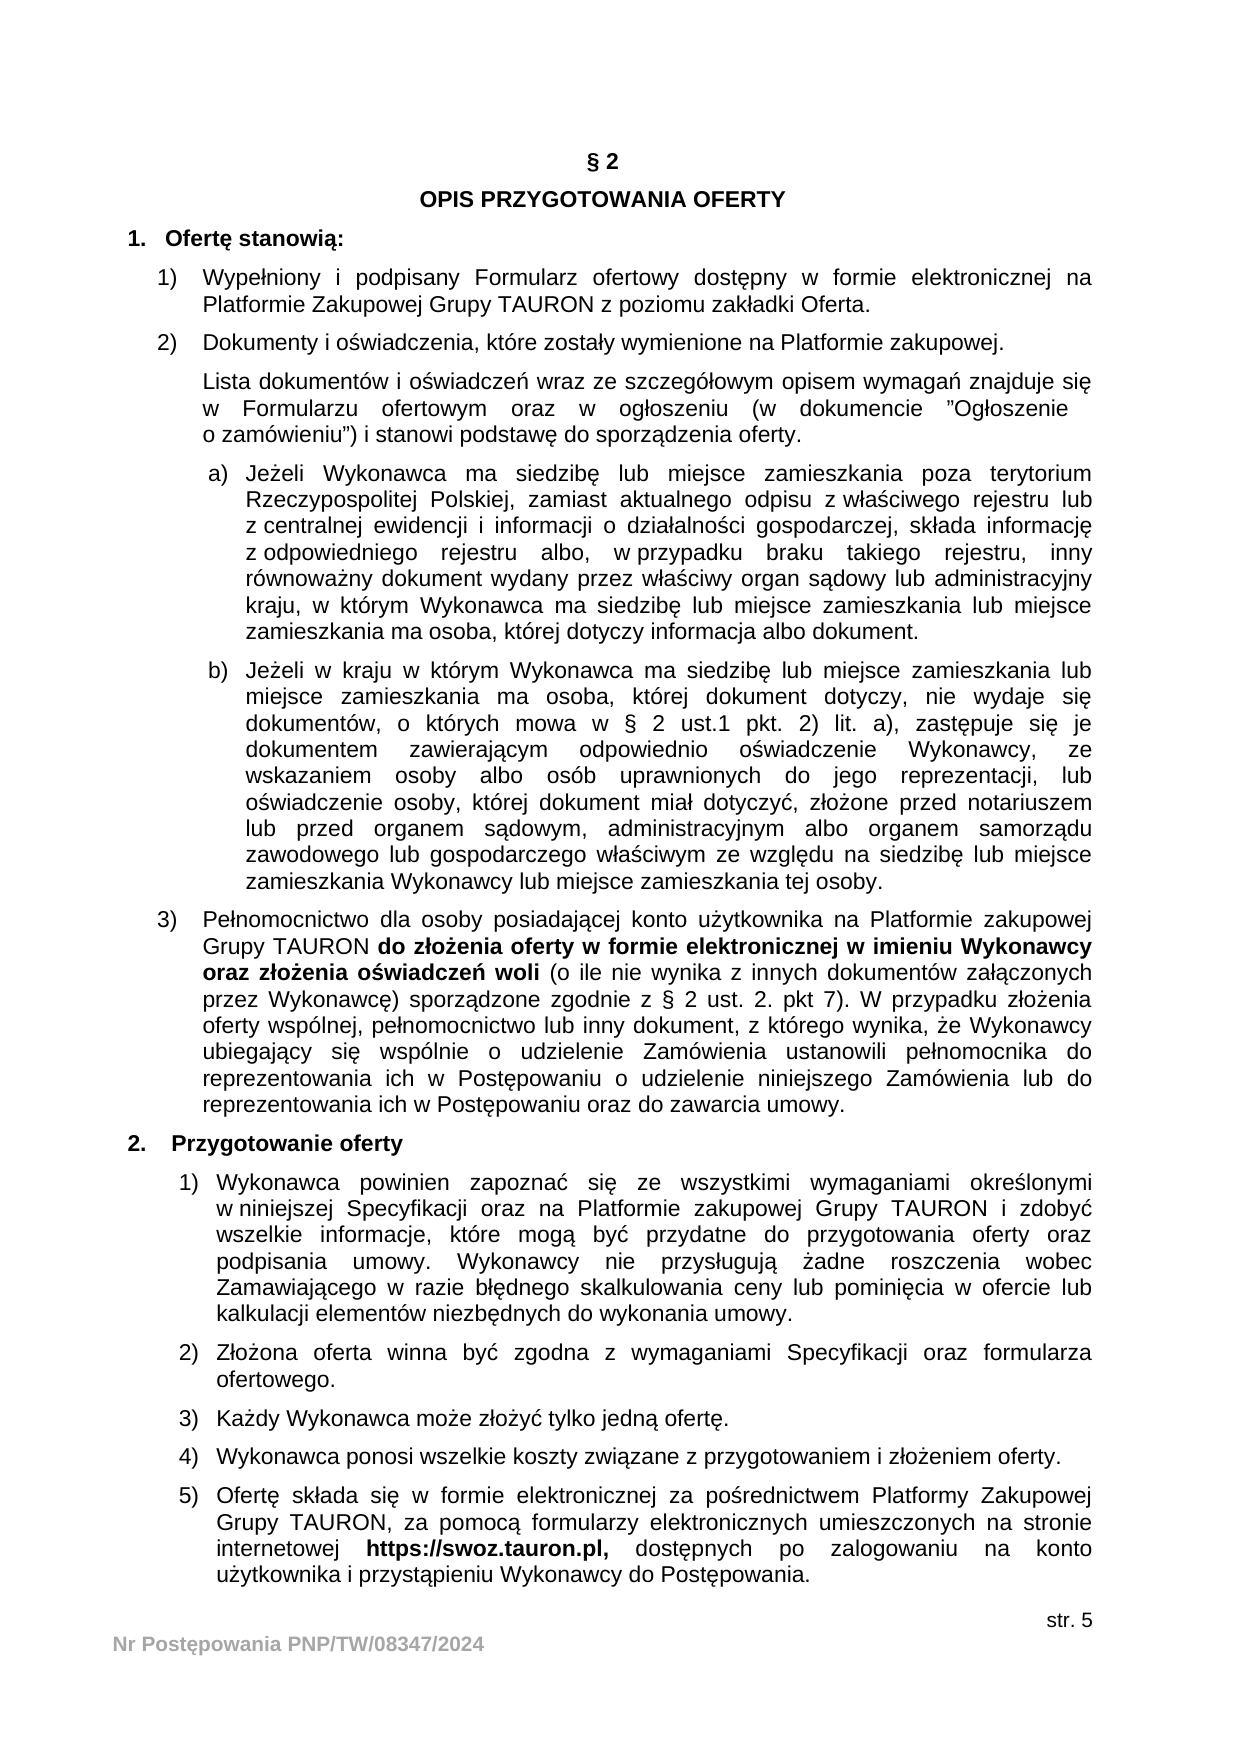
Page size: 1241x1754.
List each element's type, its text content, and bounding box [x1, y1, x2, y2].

list Wykonawca ponosi wszelkie koszty związane z przygotowaniem i złożeniem oferty. [178, 1443, 1093, 1470]
list Przygotowanie oferty [127, 1130, 1093, 1156]
list Jeżeli Wykonawca ma siedzibę lub miejsce zamieszkania poza terytorium Rzeczypospolitej Polskiej, zamiast aktualnego odpisu z właściwego rejestru lub z centralnej ewidencji i informacji o działalności gospodarczej, składa informację z odpowiedniego rejestru albo, w przypadku braku takiego rejestru, inny równoważny dokument wydany przez właściwy organ sądowy lub administracyjny kraju, w którym Wykonawca ma siedzibę lub miejsce zamieszkania lub miejsce zamieszkania ma osoba, której dotyczy informacja albo dokument. [208, 460, 1093, 644]
list Ofertę składa się w formie elektronicznej za pośrednictwem Platformy Zakupowej Grupy TAURON, za pomocą formularzy elektronicznych umieszczonych na stronie internetowej https://swoz.tauron.pl, dostępnych po zalogowaniu na konto użytkownika i przystąpieniu Wykonawcy do Postępowania. [178, 1482, 1093, 1588]
list Dokumenty i oświadczenia, które zostały wymienione na Platformie zakupowej. [157, 329, 1093, 356]
text § 2 [112, 148, 1093, 174]
list Jeżeli w kraju w którym Wykonawca ma siedzibę lub miejsce zamieszkania lub miejsce zamieszkania ma osoba, której dokument dotyczy, nie wydaje się dokumentów, o których mowa w § 2 ust.1 pkt. 2) lit. a), zastępuje się je dokumentem zawierającym odpowiednio oświadczenie Wykonawcy, ze wskazaniem osoby albo osób uprawnionych do jego reprezentacji, lub oświadczenie osoby, której dokument miał dotyczyć, złożone przed notariuszem lub przed organem sądowym, administracyjnym albo organem samorządu zawodowego lub gospodarczego właściwym ze względu na siedzibę lub miejsce zamieszkania Wykonawcy lub miejsce zamieszkania tej osoby. [208, 657, 1093, 894]
list Wykonawca powinien zapoznać się ze wszystkimi wymaganiami określonymi w niniejszej Specyfikacji oraz na Platformie zakupowej Grupy TAURON i zdobyć wszelkie informacje, które mogą być przydatne do przygotowania oferty oraz podpisania umowy. Wykonawcy nie przysługują żadne roszczenia wobec Zamawiającego w razie błędnego skalkulowania ceny lub pominięcia w ofercie lub kalkulacji elementów niezbędnych do wykonania umowy. [178, 1169, 1093, 1327]
list Złożona oferta winna być zgodna z wymaganiami Specyfikacji oraz formularza ofertowego. [178, 1339, 1093, 1392]
subtitle OPIS PRZYGOTOWANIA OFERTY [112, 186, 1093, 213]
list Wypełniony i podpisany Formularz ofertowy dostępny w formie elektronicznej na Platformie Zakupowej Grupy TAURON z poziomu zakładki Oferta. [157, 264, 1093, 317]
list Pełnomocnictwo dla osoby posiadającej konto użytkownika na Platformie zakupowej Grupy TAURON do złożenia oferty w formie elektronicznej w imieniu Wykonawcy oraz złożenia oświadczeń woli (o ile nie wynika z innych dokumentów załączonych przez Wykonawcę) sporządzone zgodnie z § 2 ust. 2. pkt 7). W przypadku złożenia oferty wspólnej, pełnomocnictwo lub inny dokument, z którego wynika, że Wykonawcy ubiegający się wspólnie o udzielenie Zamówienia ustanowili pełnomocnika do reprezentowania ich w Postępowaniu o udzielenie niniejszego Zamówienia lub do reprezentowania ich w Postępowaniu oraz do zawarcia umowy. [157, 906, 1093, 1117]
list Każdy Wykonawca może złożyć tylko jedną ofertę. [178, 1404, 1093, 1431]
text Lista dokumentów i oświadczeń wraz ze szczegółowym opisem wymagań znajduje się w Formularzu ofertowym oraz w ogłoszeniu (w dokumencie ”Ogłoszenie o zamówieniu”) i stanowi podstawę do sporządzenia oferty. [202, 368, 1093, 447]
list Ofertę stanowią: [127, 225, 1093, 252]
